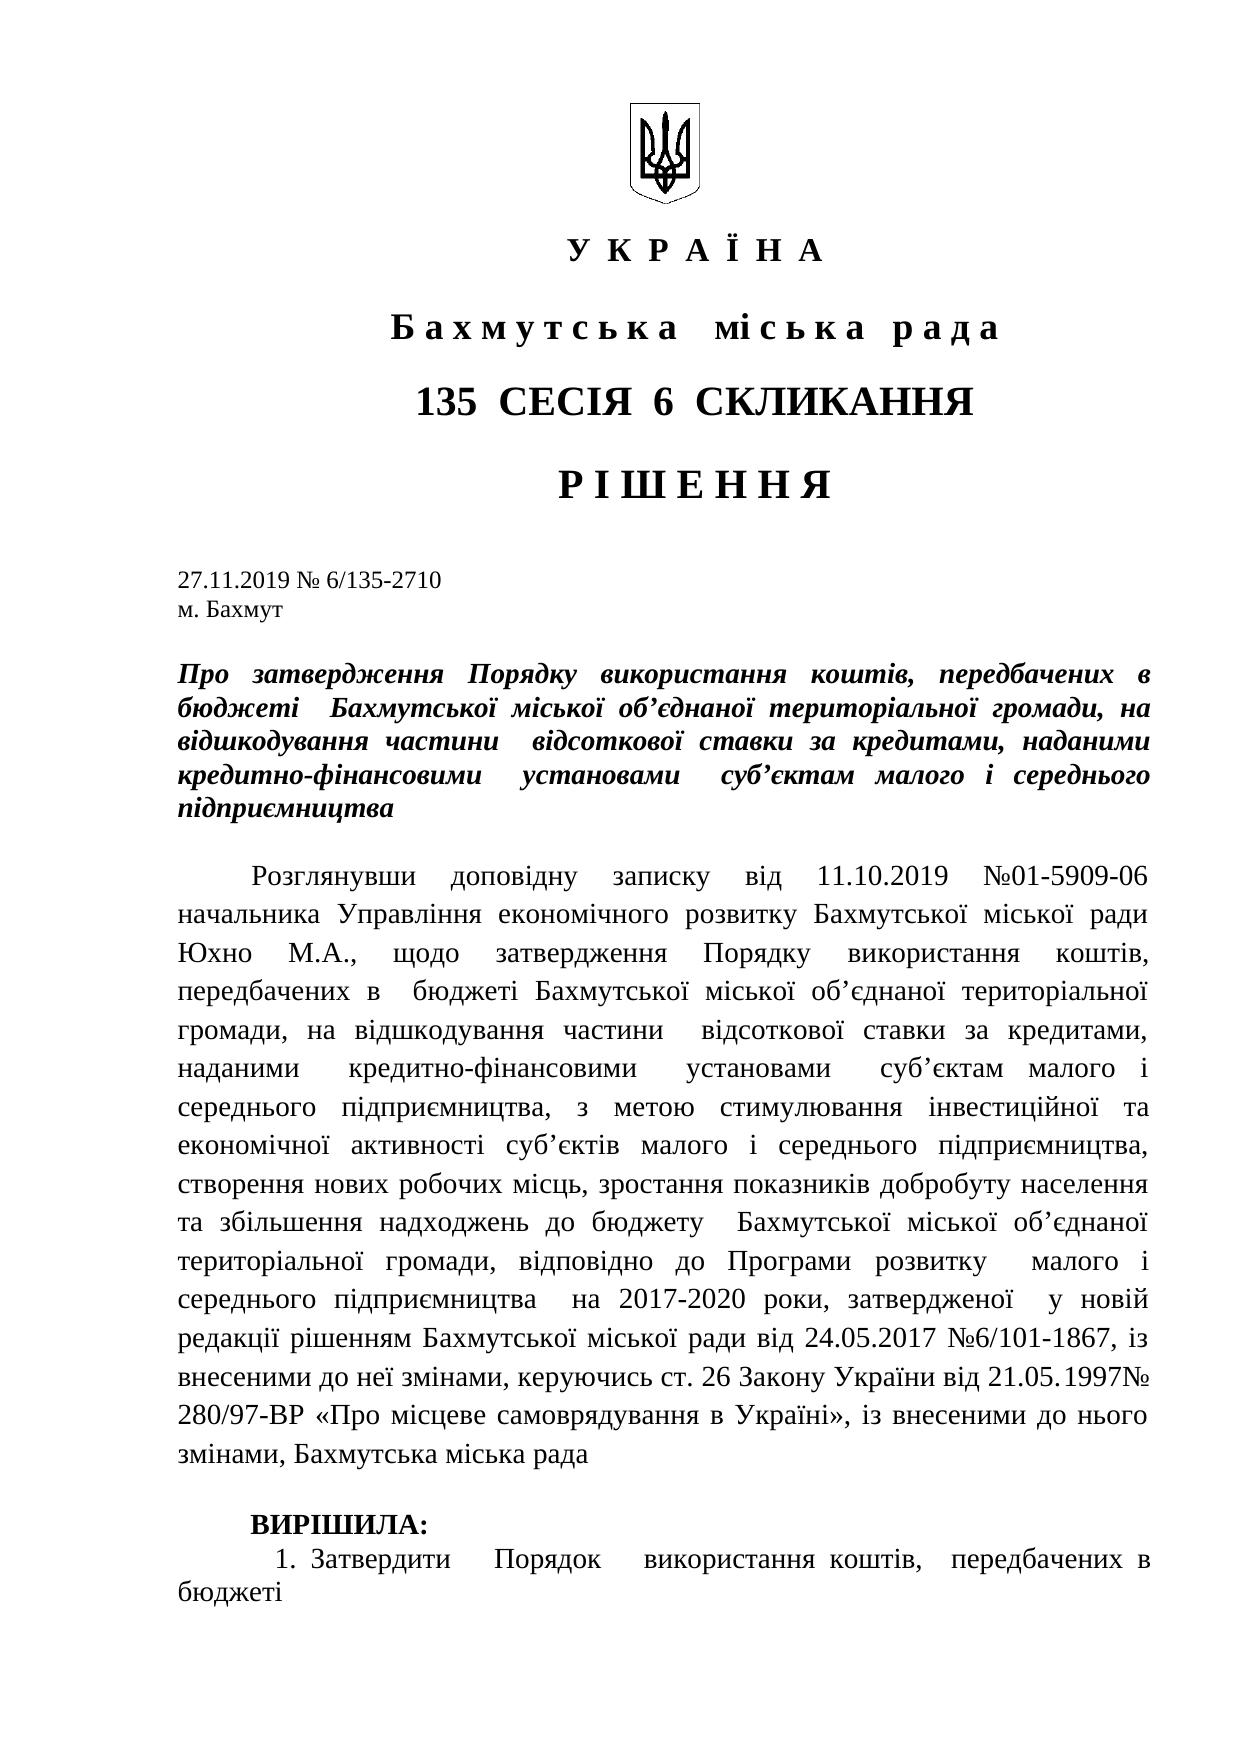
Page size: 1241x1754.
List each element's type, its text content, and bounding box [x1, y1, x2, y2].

text Р I Ш Е Н Н Я [177, 460, 1171, 508]
text 27.11.2019 № 6/135-2710 [177, 565, 1171, 594]
text Про затвердження Порядку використання коштів, передбачених в бюджеті Бахмутської міської об’єднаної територіальної громади, на відшкодування частини відсоткової ставки за кредитами, наданими кредитно-фінансовими установами суб’єктам малого і середнього підприємництва [177, 656, 1152, 824]
text У К Р А Ї Н А [177, 230, 1171, 268]
text Б а х м у т с ь к а мі с ь к а р а д а [177, 304, 1171, 347]
text 135 СЕСІЯ 6 СКЛИКАННЯ [177, 376, 1171, 424]
text м. Бахмут [177, 594, 1171, 623]
text 1. Затвердити Порядок використання коштів, передбачених в бюджеті [177, 1541, 1152, 1608]
text ВИРІШИЛА: [177, 1507, 1152, 1541]
picture [630, 103, 700, 204]
text Розглянувши доповідну записку від 11.10.2019 №01-5909-06 начальника Управління економічного розвитку Бахмутської міської ради Юхно М.А., щодо затвердження Порядку використання коштів, передбачених в бюджеті Бахмутської міської об’єднаної територіальної громади, на відшкодування частини відсоткової ставки за кредитами, наданими кредитно-фінансовими установами суб’єктам малого і середнього підприємництва, з метою стимулювання інвестиційної та економічної активності суб’єктів малого і середнього підприємництва, створення нових робочих місць, зростання показників добробуту населення та збільшення надходжень до бюджету Бахмутської міської об’єднаної територіальної громади, відповідно до Програми розвитку малого і середнього підприємництва на 2017-2020 роки, затвердженої у новій редакції рішенням Бахмутської міської ради від 24.05.2017 №6/101-1867, із внесеними до неї змінами, керуючись ст. 26 Закону України від 21.05.1997№ 280/97-ВР «Про місцеве самоврядування в Україні», із внесеними до нього змінами, Бахмутська міська рада [177, 858, 1149, 1469]
